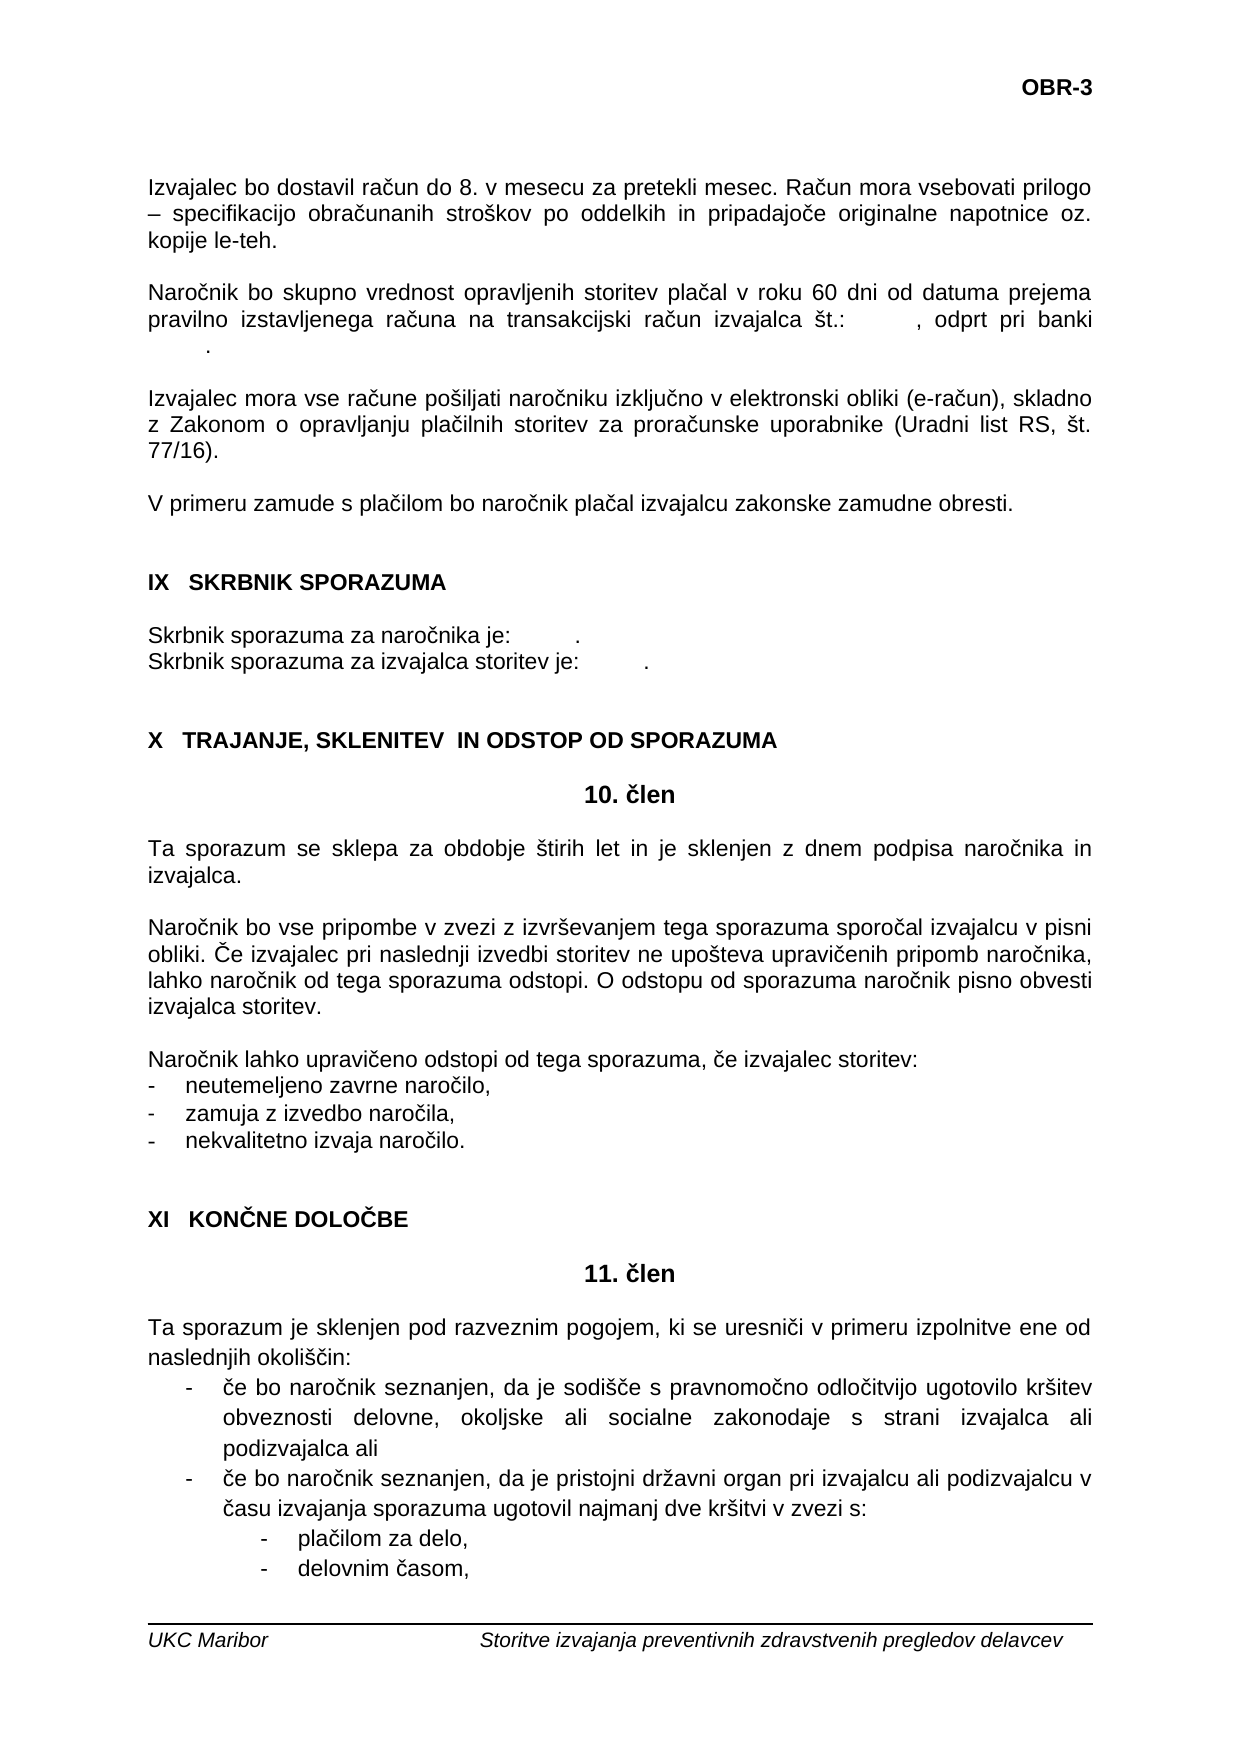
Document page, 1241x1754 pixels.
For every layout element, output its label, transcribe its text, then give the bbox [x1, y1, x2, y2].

list plačilom za delo, [260, 1525, 1093, 1552]
list neutemeljeno zavrne naročilo, [148, 1072, 1093, 1099]
list delovnim časom, [260, 1555, 1093, 1582]
list če bo naročnik seznanjen, da je sodišče s pravnomočno odločitvijo ugotovilo kršitev obveznosti delovne, okoljske ali socialne zakonodaje s strani izvajalca ali podizvajalca ali [185, 1374, 1093, 1461]
text X TRAJANJE, SKLENITEV IN ODSTOP OD SPORAZUMA [148, 727, 1093, 754]
list nekvalitetno izvaja naročilo. [148, 1127, 1093, 1153]
text Izvajalec bo dostavil račun do 8. v mesecu za pretekli mesec. Račun mora vsebovati prilogo – specifikacijo obračunanih stroškov po oddelkih in pripadajoče originalne napotnice oz. kopije le-teh. [148, 174, 1093, 253]
text Ta sporazum je sklenjen pod razveznim pogojem, ki se uresniči v primeru izpolnitve ene od naslednjih okoliščin: [148, 1314, 1093, 1370]
text Naročnik bo vse pripombe v zvezi z izvrševanjem tega sporazuma sporočal izvajalcu v pisni obliki. Če izvajalec pri naslednji izvedbi storitev ne upošteva upravičenih pripomb naročnika, lahko naročnik od tega sporazuma odstopi. O odstopu od sporazuma naročnik pisno obvesti izvajalca storitev. [148, 914, 1093, 1020]
text IX SKRBNIK SPORAZUMA [148, 569, 1093, 596]
text Skrbnik sporazuma za izvajalca storitev je: . [148, 648, 1093, 675]
text V primeru zamude s plačilom bo naročnik plačal izvajalcu zakonske zamudne obresti. [148, 490, 1093, 517]
text Naročnik lahko upravičeno odstopi od tega sporazuma, če izvajalec storitev: [148, 1046, 1093, 1072]
text Naročnik bo skupno vrednost opravljenih storitev plačal v roku 60 dni od datuma prejema pravilno izstavljenega računa na transakcijski račun izvajalca št.: , odprt pri banki . [148, 279, 1093, 358]
text XI KONČNE DOLOČBE [148, 1206, 1093, 1232]
text Skrbnik sporazuma za naročnika je: . [148, 622, 1093, 648]
text Izvajalec mora vse račune pošiljati naročniku izključno v elektronski obliki (e-račun), skladno z Zakonom o opravljanju plačilnih storitev za proračunske uporabnike (Uradni list RS, št. 77/16). [148, 385, 1093, 464]
list zamuja z izvedbo naročila, [148, 1099, 1093, 1127]
list če bo naročnik seznanjen, da je pristojni državni organ pri izvajalcu ali podizvajalcu v času izvajanja sporazuma ugotovil najmanj dve kršitvi v zvezi s: [185, 1465, 1093, 1521]
text Ta sporazum se sklepa za obdobje štirih let in je sklenjen z dnem podpisa naročnika in izvajalca. [148, 835, 1093, 888]
